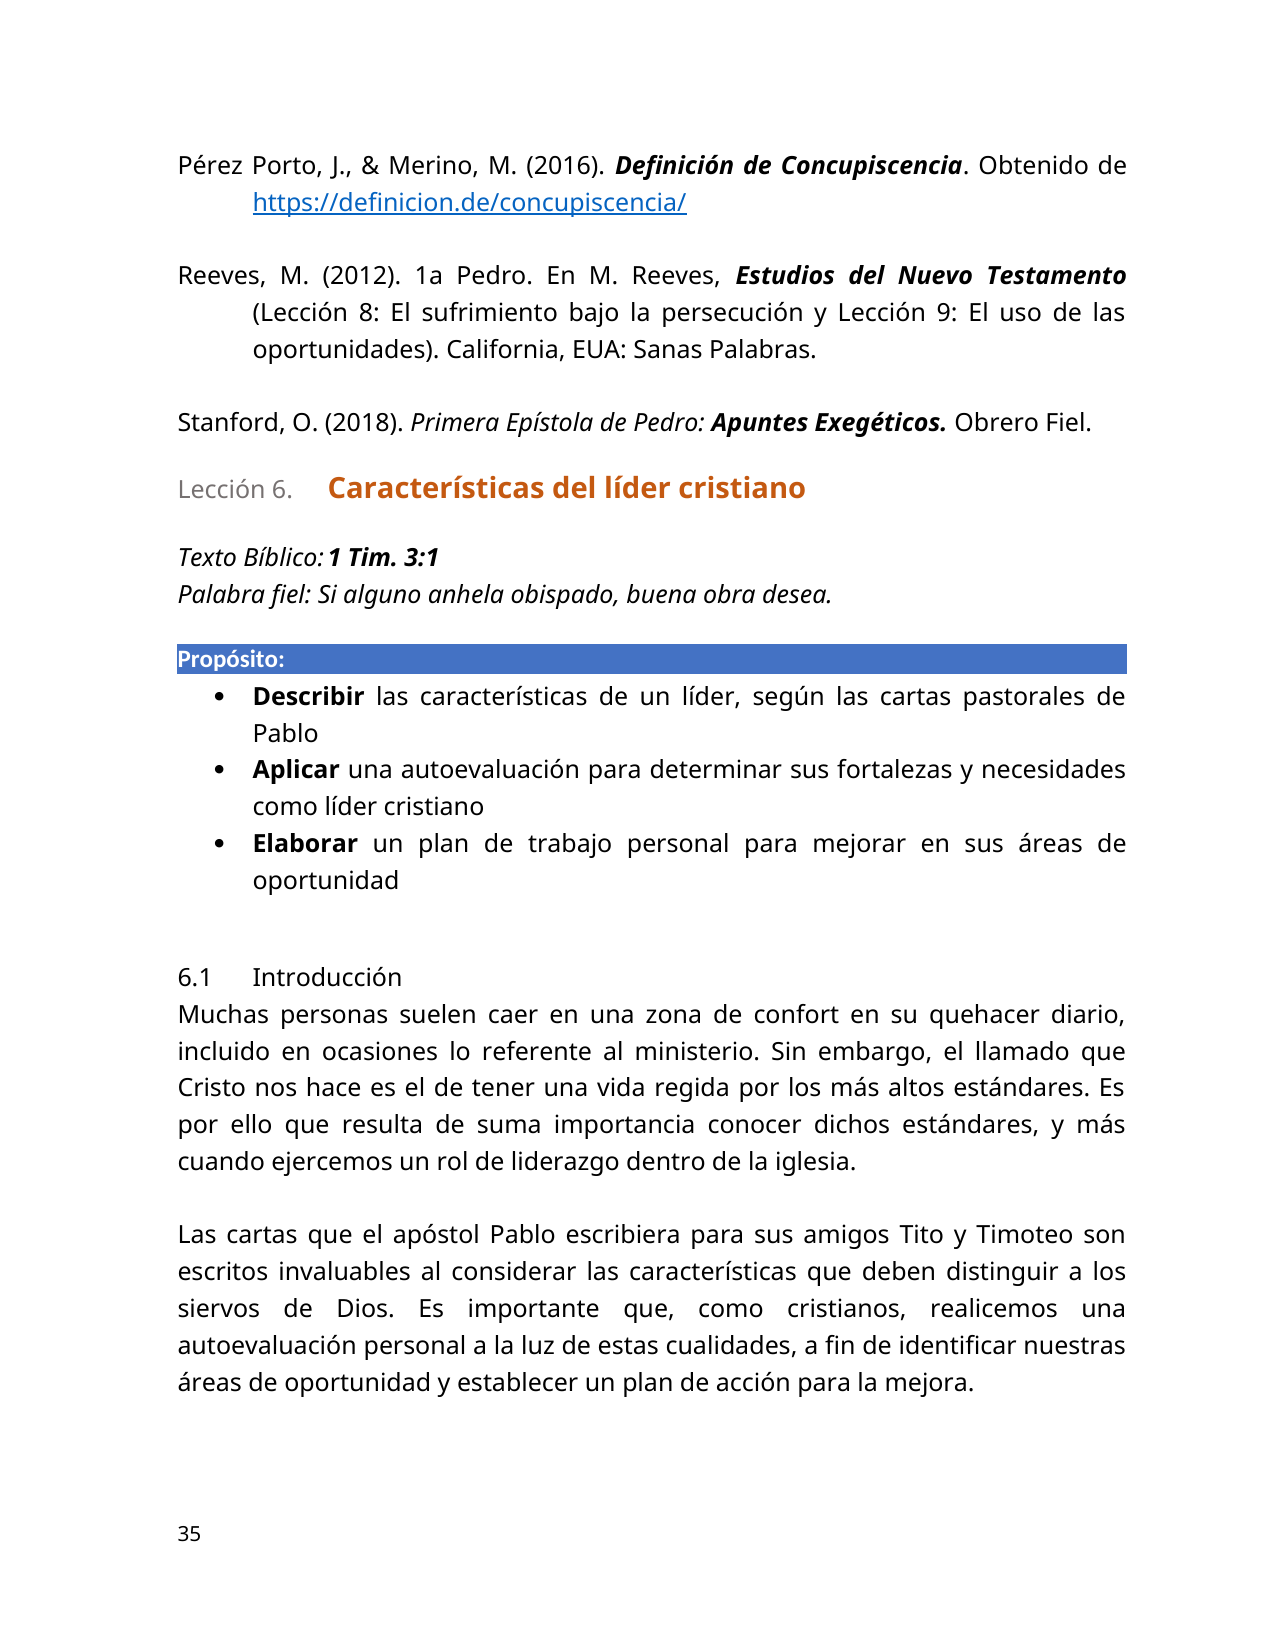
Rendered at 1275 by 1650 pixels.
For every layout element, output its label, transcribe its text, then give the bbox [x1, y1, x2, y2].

list Aplicar una autoevaluación para determinar sus fortalezas y necesidades como líder cristiano [215, 752, 1127, 823]
text Muchas personas suelen caer en una zona de confort en su quehacer diario, incluido en ocasiones lo referente al ministerio. Sin embargo, el llamado que Cristo nos hace es el de tener una vida regida por los más altos estándares. Es por ello que resulta de suma importancia conocer dichos estándares, y más cuando ejercemos un rol de liderazgo dentro de la iglesia. [177, 996, 1127, 1178]
text Palabra fiel: Si alguno anhela obispado, buena obra desea. [177, 577, 1063, 611]
text Texto Bíblico: 1 Tim. 3:1 [177, 540, 1127, 574]
list Describir las características de un líder, según las cartas pastorales de Pablo [215, 679, 1127, 749]
text Las cartas que el apóstol Pablo escribiera para sus amigos Tito y Timoteo son escritos invaluables al considerar las características que deben distinguir a los siervos de Dios. Es importante que, como cristianos, realicemos una autoevaluación personal a la luz de estas cualidades, a fin de identificar nuestras áreas de oportunidad y establecer un plan de acción para la mejora. [177, 1217, 1127, 1398]
subtitle Lección 6. Características del líder cristiano [177, 467, 1127, 507]
list Elaborar un plan de trabajo personal para mejorar en sus áreas de oportunidad [215, 826, 1127, 897]
text Propósito: [177, 644, 1127, 674]
subtitle 6.1 Introducción [177, 960, 1127, 994]
